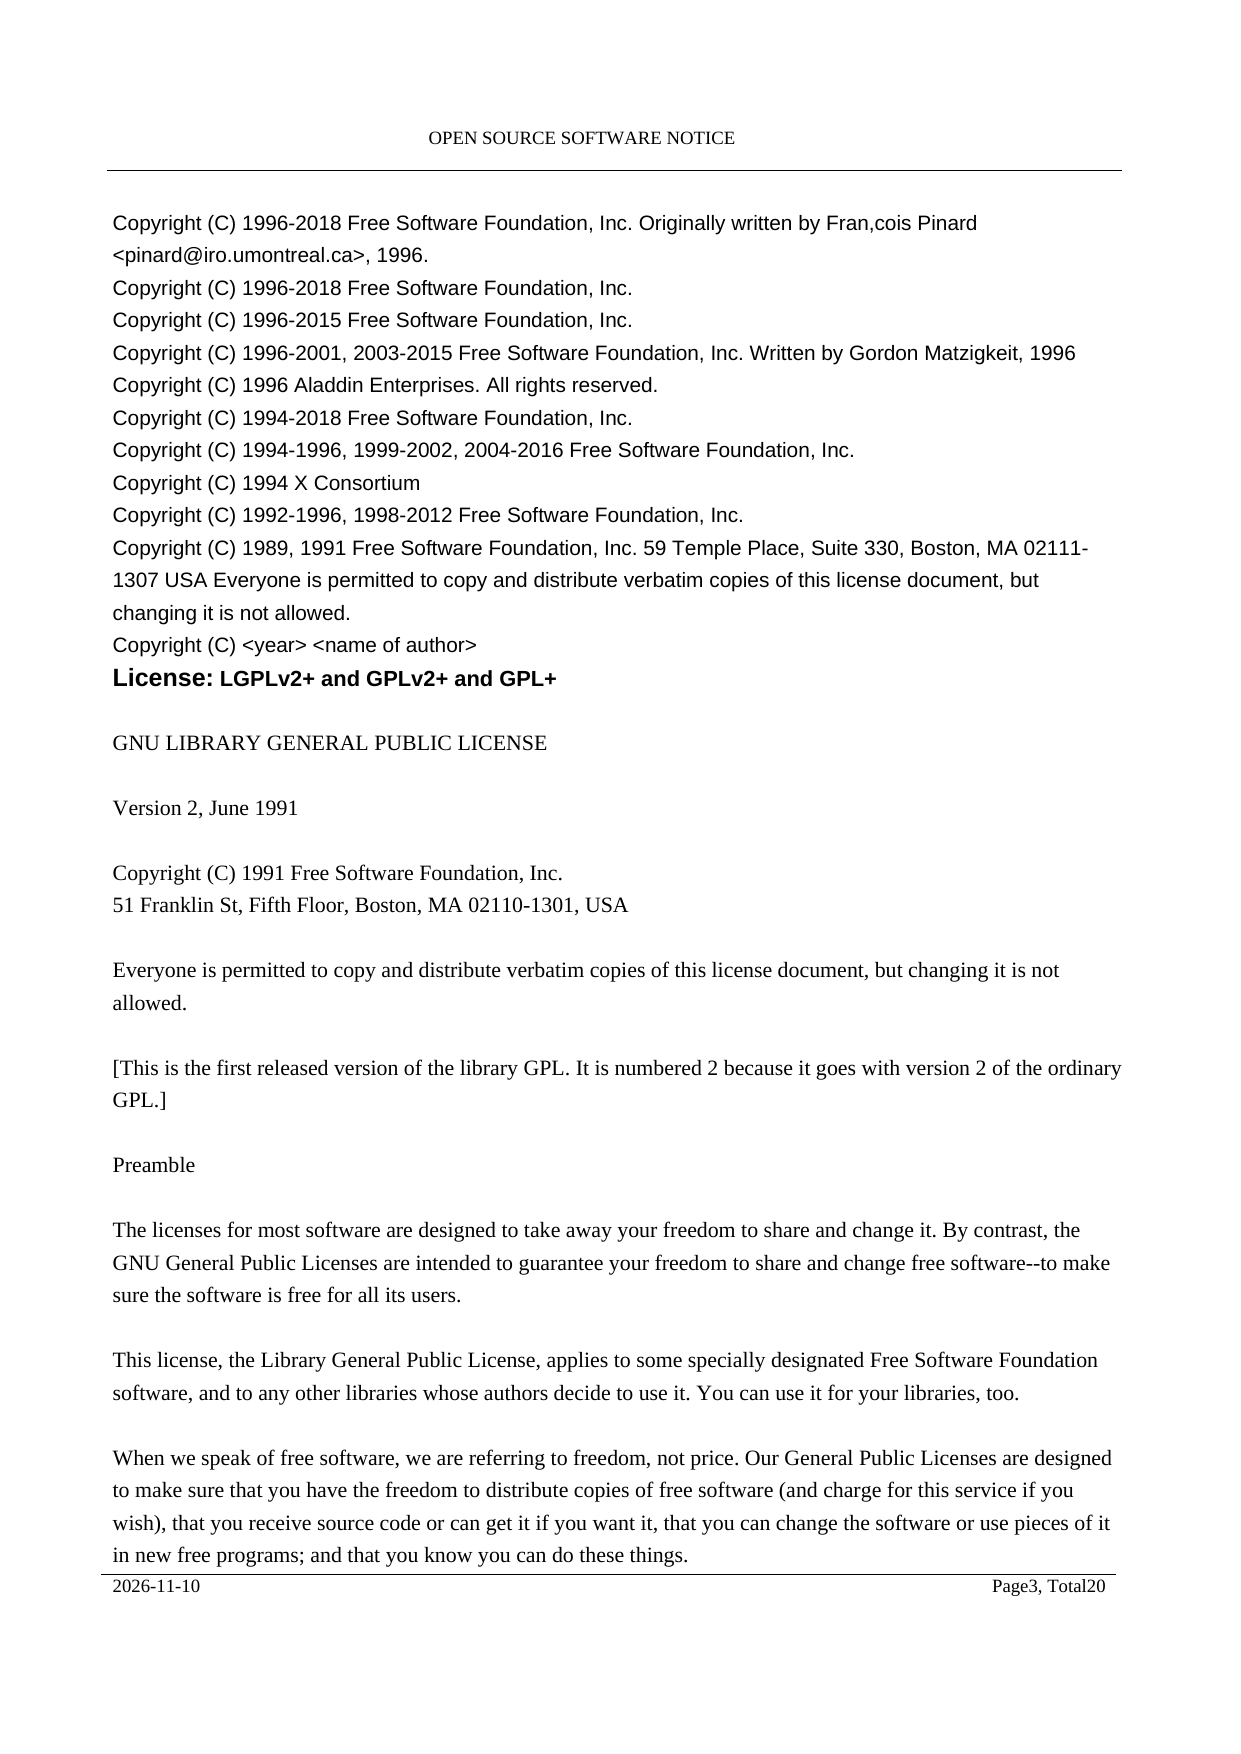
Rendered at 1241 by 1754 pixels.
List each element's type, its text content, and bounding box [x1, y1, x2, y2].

text Copyright (C) 1994 X Consortium [112, 466, 1128, 499]
text Copyright (C) 1996-2001, 2003-2015 Free Software Foundation, Inc. Written by Gordon Matzigkeit, 1996 [112, 336, 1128, 369]
text Copyright (C) 1996-2015 Free Software Foundation, Inc. [112, 304, 1128, 336]
text Copyright (C) 1992-1996, 1998-2012 Free Software Foundation, Inc. [112, 499, 1128, 531]
text Copyright (C) 1996-2018 Free Software Foundation, Inc. [112, 271, 1128, 304]
text Copyright (C) 1994-2018 Free Software Foundation, Inc. [112, 401, 1128, 434]
text Copyright (C) 1996 Aladdin Enterprises. All rights reserved. [112, 369, 1128, 401]
text Copyright (C) 1994-1996, 1999-2002, 2004-2016 Free Software Foundation, Inc. [112, 434, 1128, 466]
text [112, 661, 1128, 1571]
text Copyright (C) 1989, 1991 Free Software Foundation, Inc. 59 Temple Place, Suite 330, Boston, MA 02111-1307 USA Everyone is permitted to copy and distribute verbatim copies of this license document, but changing it is not allowed. [112, 531, 1128, 629]
text Copyright (C) <year> <name of author> [112, 629, 1128, 661]
text Copyright (C) 1996-2018 Free Software Foundation, Inc. Originally written by Fran,cois Pinard <pinard@iro.umontreal.ca>, 1996. [112, 206, 1128, 271]
